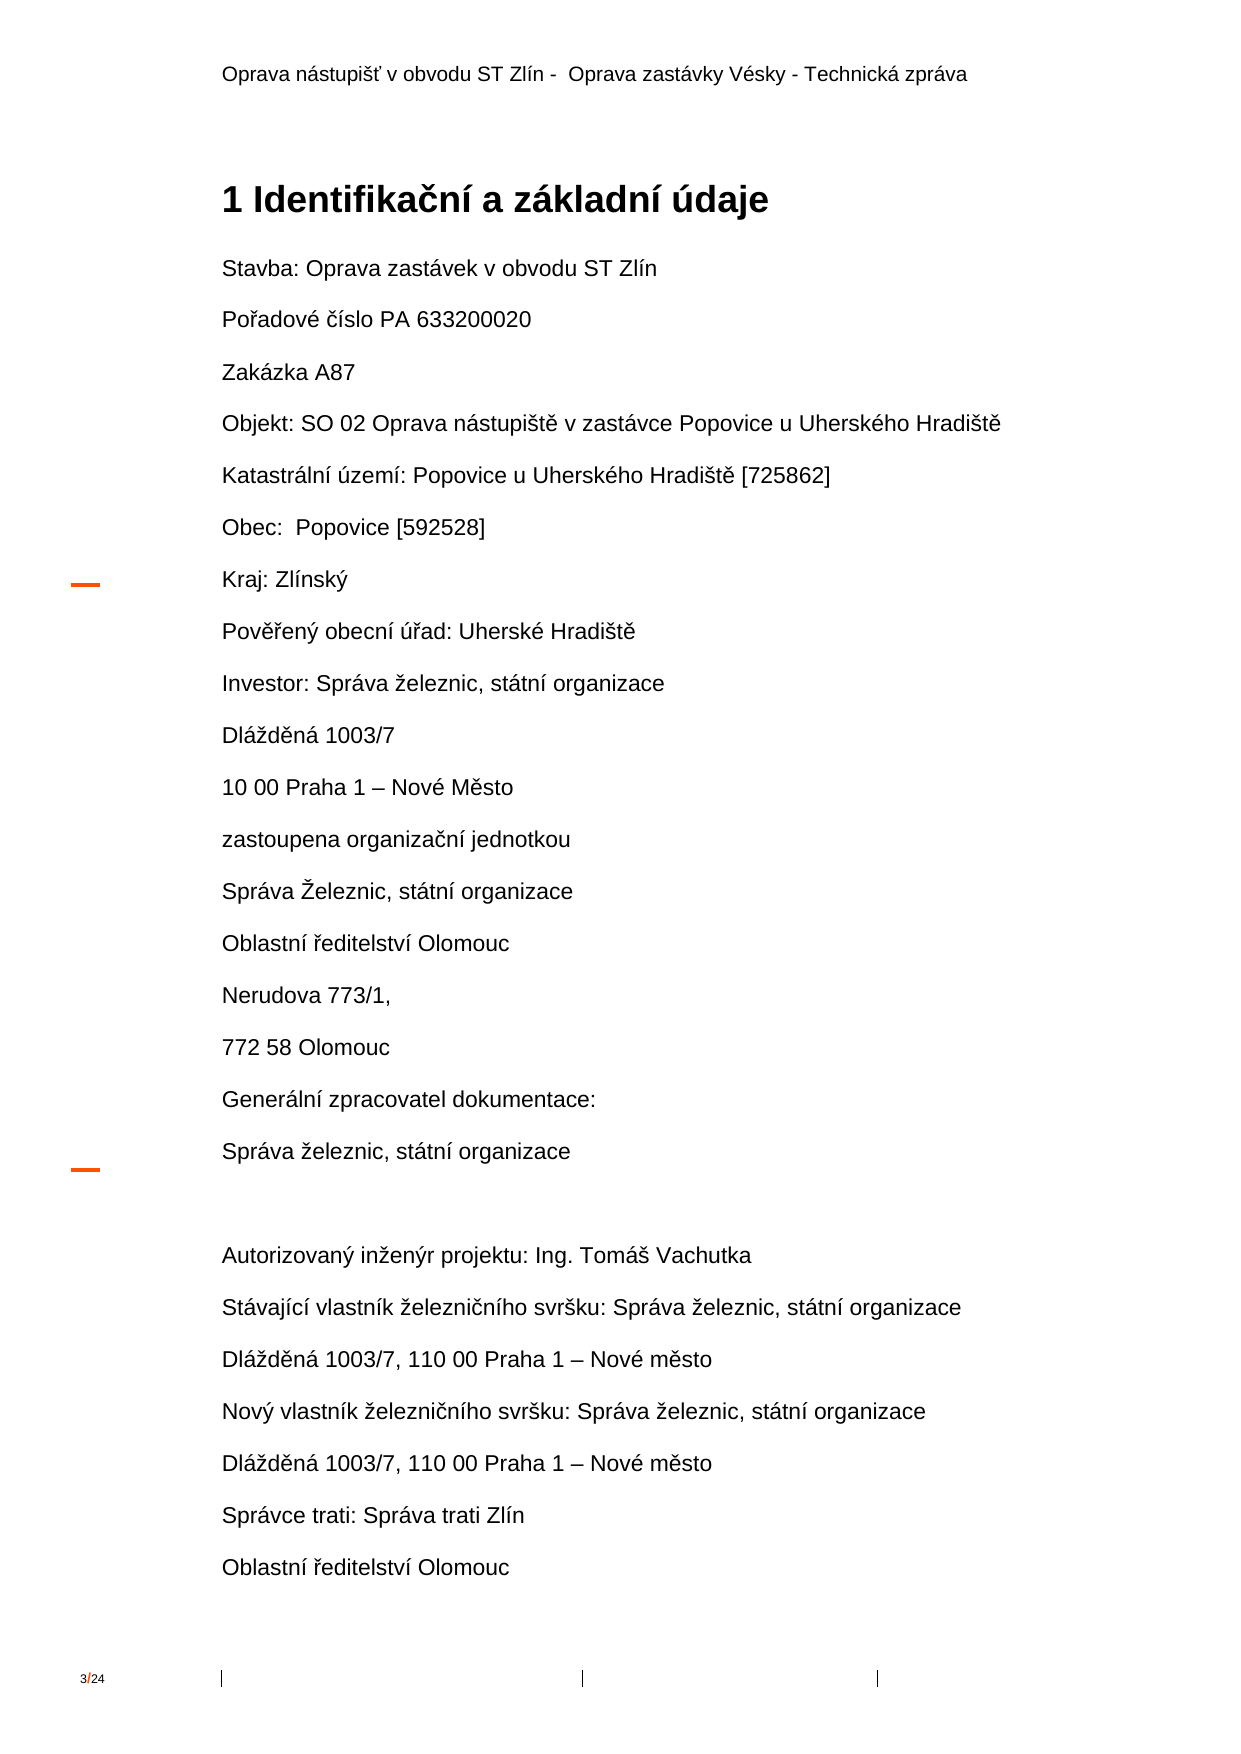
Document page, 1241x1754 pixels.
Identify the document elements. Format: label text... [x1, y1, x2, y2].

text Správa Železnic, státní organizace [222, 878, 1122, 904]
text Správce trati: Správa trati Zlín [222, 1502, 1122, 1528]
text Oblastní ředitelství Olomouc [222, 1554, 1122, 1580]
text Objekt: SO 02 Oprava nástupiště v zastávce Popovice u Uherského Hradiště [222, 410, 1122, 437]
text Dlážděná 1003/7, 110 00 Praha 1 – Nové město [222, 1450, 1122, 1476]
text Investor: Správa železnic, státní organizace [222, 670, 1122, 697]
text Stávající vlastník železničního svršku: Správa železnic, státní organizace [222, 1294, 1122, 1320]
text Generální zpracovatel dokumentace: [222, 1086, 1122, 1112]
text Katastrální území: Popovice u Uherského Hradiště [725862] [222, 462, 1122, 489]
text Kraj: Zlínský [222, 566, 1122, 593]
text Správa železnic, státní organizace [222, 1138, 1122, 1164]
text Nerudova 773/1, [222, 982, 1122, 1008]
text Dlážděná 1003/7 [222, 722, 1122, 749]
text 10 00 Praha 1 – Nové Město [222, 774, 1122, 801]
text 1 Identifikační a základní údaje [222, 177, 1122, 220]
text 772 58 Olomouc [222, 1034, 1122, 1061]
text Pořadové číslo PA 633200020 [222, 306, 1122, 333]
text Pověřený obecní úřad: Uherské Hradiště [222, 618, 1122, 645]
text Dlážděná 1003/7, 110 00 Praha 1 – Nové město [222, 1346, 1122, 1372]
text Obec: Popovice [592528] [222, 514, 1122, 541]
text Autorizovaný inženýr projektu: Ing. Tomáš Vachutka [222, 1242, 1122, 1268]
text Stavba: Oprava zastávek v obvodu ST Zlín [222, 254, 1122, 281]
text Oblastní ředitelství Olomouc [222, 930, 1122, 957]
text Nový vlastník železničního svršku: Správa železnic, státní organizace [222, 1398, 1122, 1424]
text Zakázka A87 [222, 358, 1122, 385]
text zastoupena organizační jednotkou [222, 826, 1122, 853]
